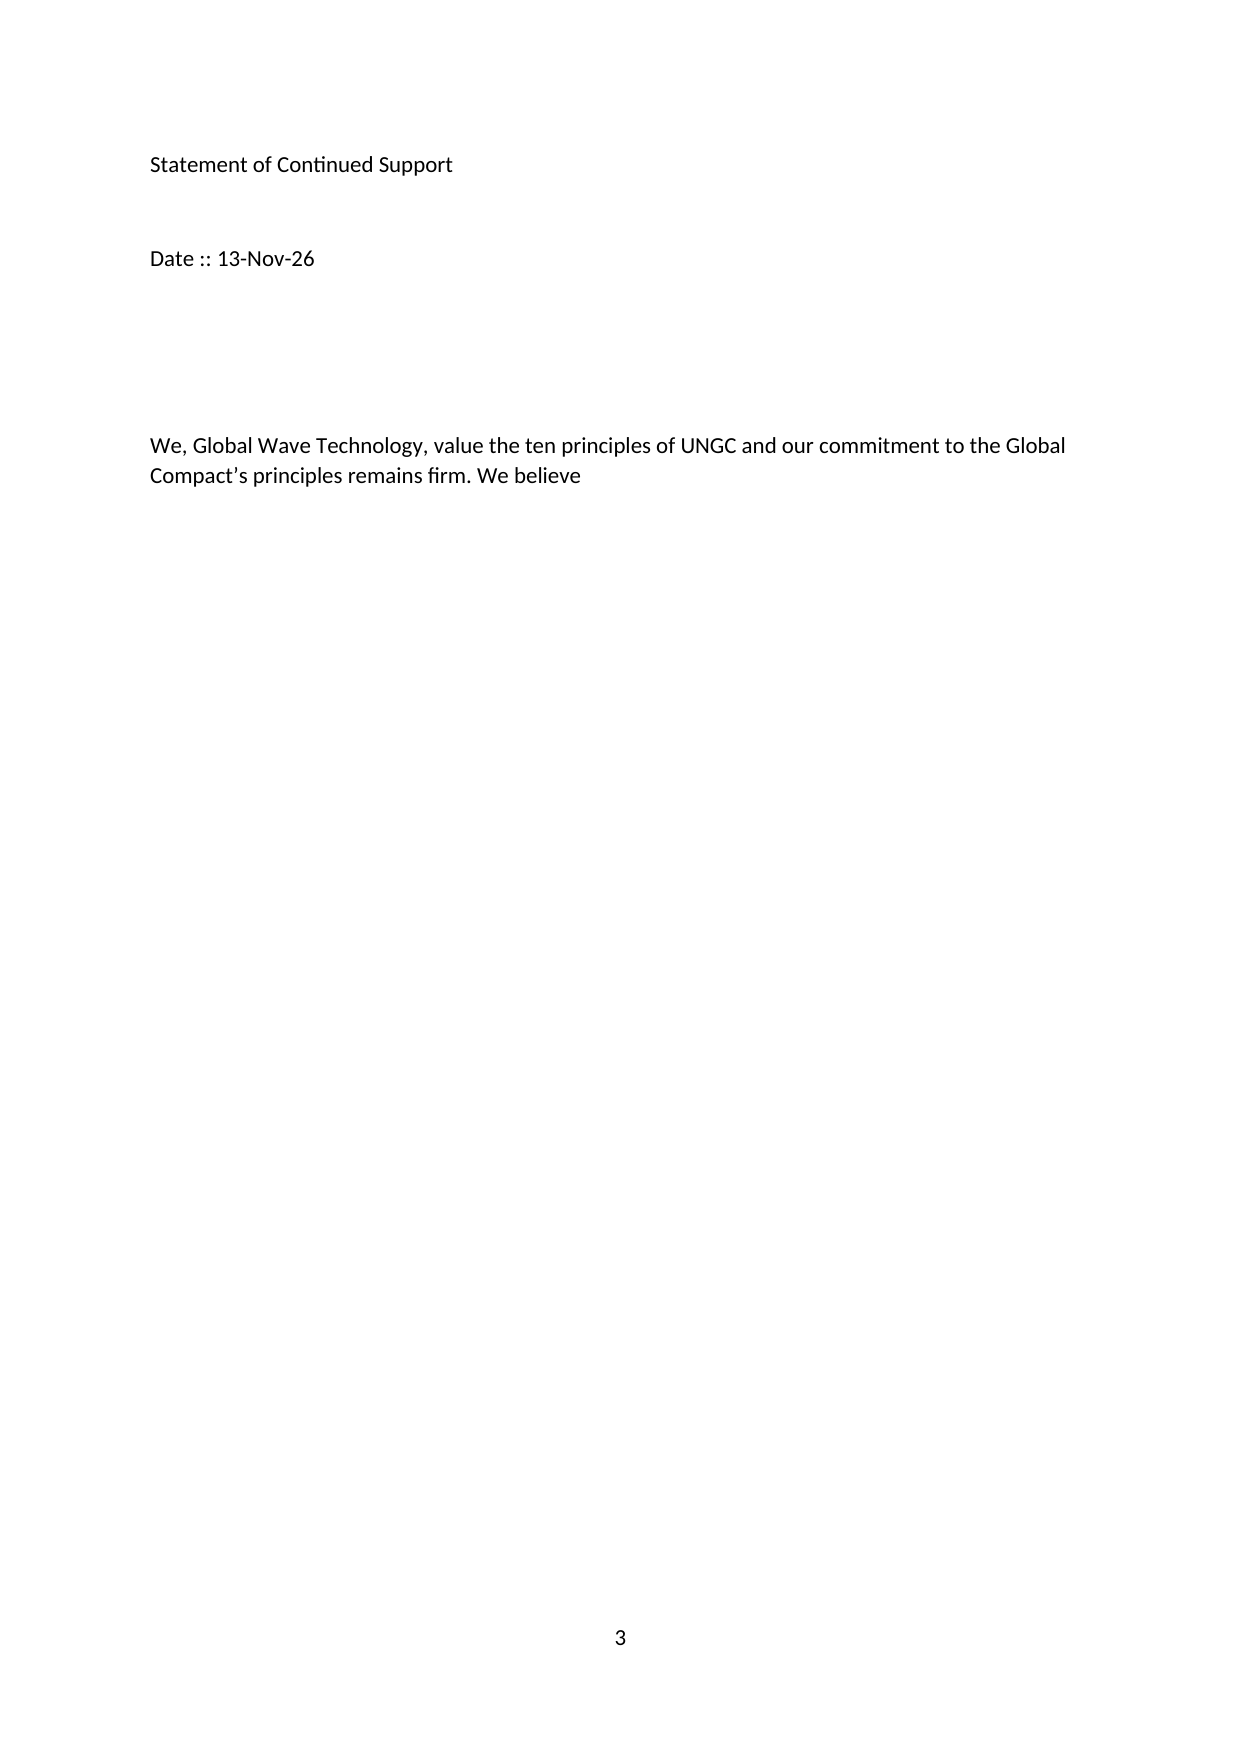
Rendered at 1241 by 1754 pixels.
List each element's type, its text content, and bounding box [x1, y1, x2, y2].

text Date :: 6-Dec-19 [150, 244, 1090, 272]
text Statement of Continued Support [150, 150, 1090, 178]
text We, Global Wave Technology, value the ten principles of UNGC and our commitment to the Global Compact’s principles remains firm. We believe [150, 431, 1090, 489]
